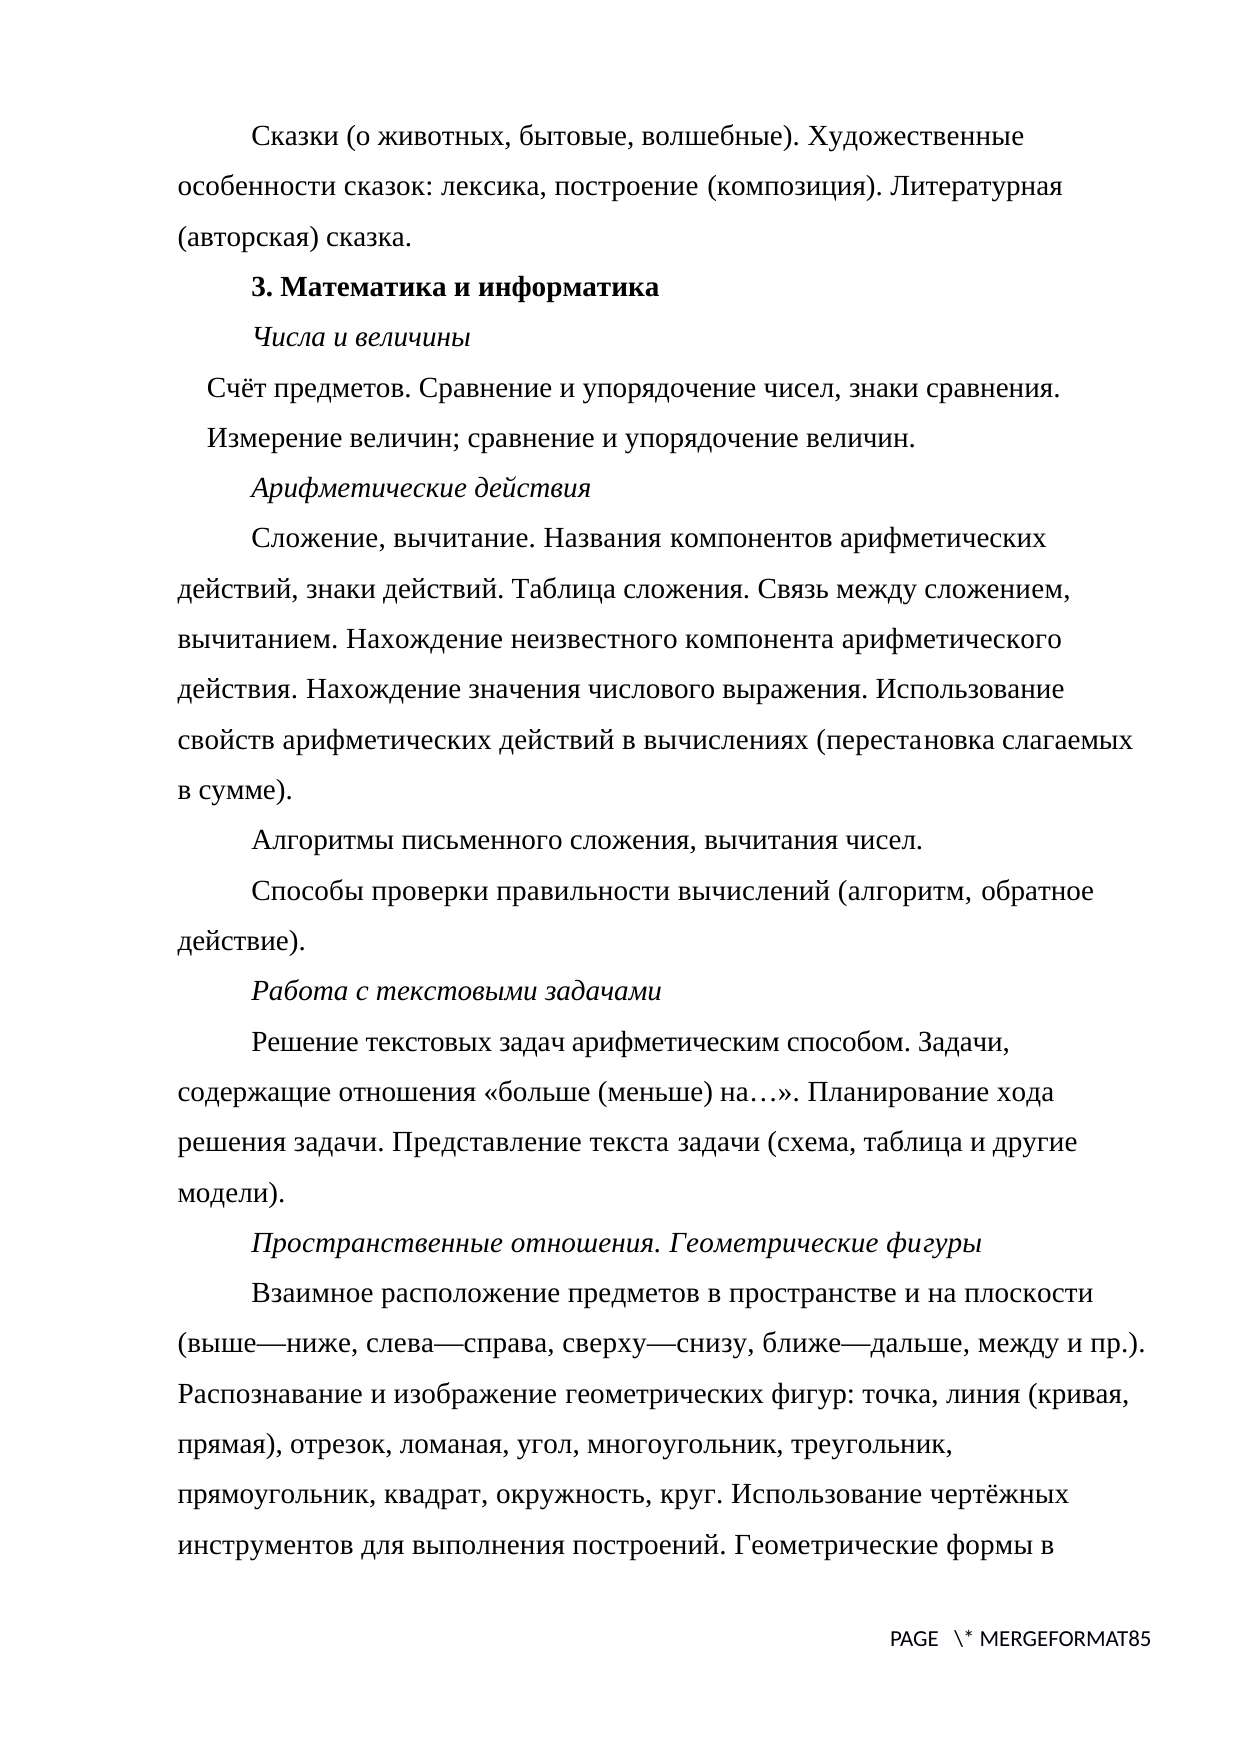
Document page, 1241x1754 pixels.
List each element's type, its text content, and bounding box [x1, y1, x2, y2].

text Арифметические действия [177, 470, 1152, 504]
text Сложение, вычитание. Названия компонентов арифметических действий, знаки действий. Таблица сложения. Связь между сложением, вычитанием. Нахождение неизвестного компонента арифметического действия. Нахождение значения числового выражения. Использование свойств арифметических действий в вычислениях (перестановка слагаемых в сумме). [177, 521, 1152, 806]
text Способы проверки правильности вычислений (алгоритм, обратное действие). [177, 873, 1152, 957]
text Алгоритмы письменного сложения, вычитания чисел. [177, 822, 1152, 856]
text Пространственные отношения. Геометрические фигуры [177, 1225, 1152, 1258]
text Измерение величин; сравнение и упорядочение величин. [177, 420, 1152, 453]
text Сказки (о животных, бытовые, волшебные). Художественные особенности сказок: лексика, построение (композиция). Литературная (авторская) сказка. [177, 118, 1152, 252]
text Решение текстовых задач арифметическим способом. Задачи, содержащие отношения «больше (меньше) на…». Планирование хода решения задачи. Представление текста задачи (схема, таблица и другие модели). [177, 1024, 1152, 1208]
text Счёт предметов. Сравнение и упорядочение чисел, знаки сравнения. [177, 370, 1152, 403]
text Работа с текстовыми задачами [177, 973, 1152, 1007]
text 3. Математика и информатика [177, 269, 1152, 303]
text Числа и величины [177, 319, 1152, 353]
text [177, 1275, 1152, 1560]
